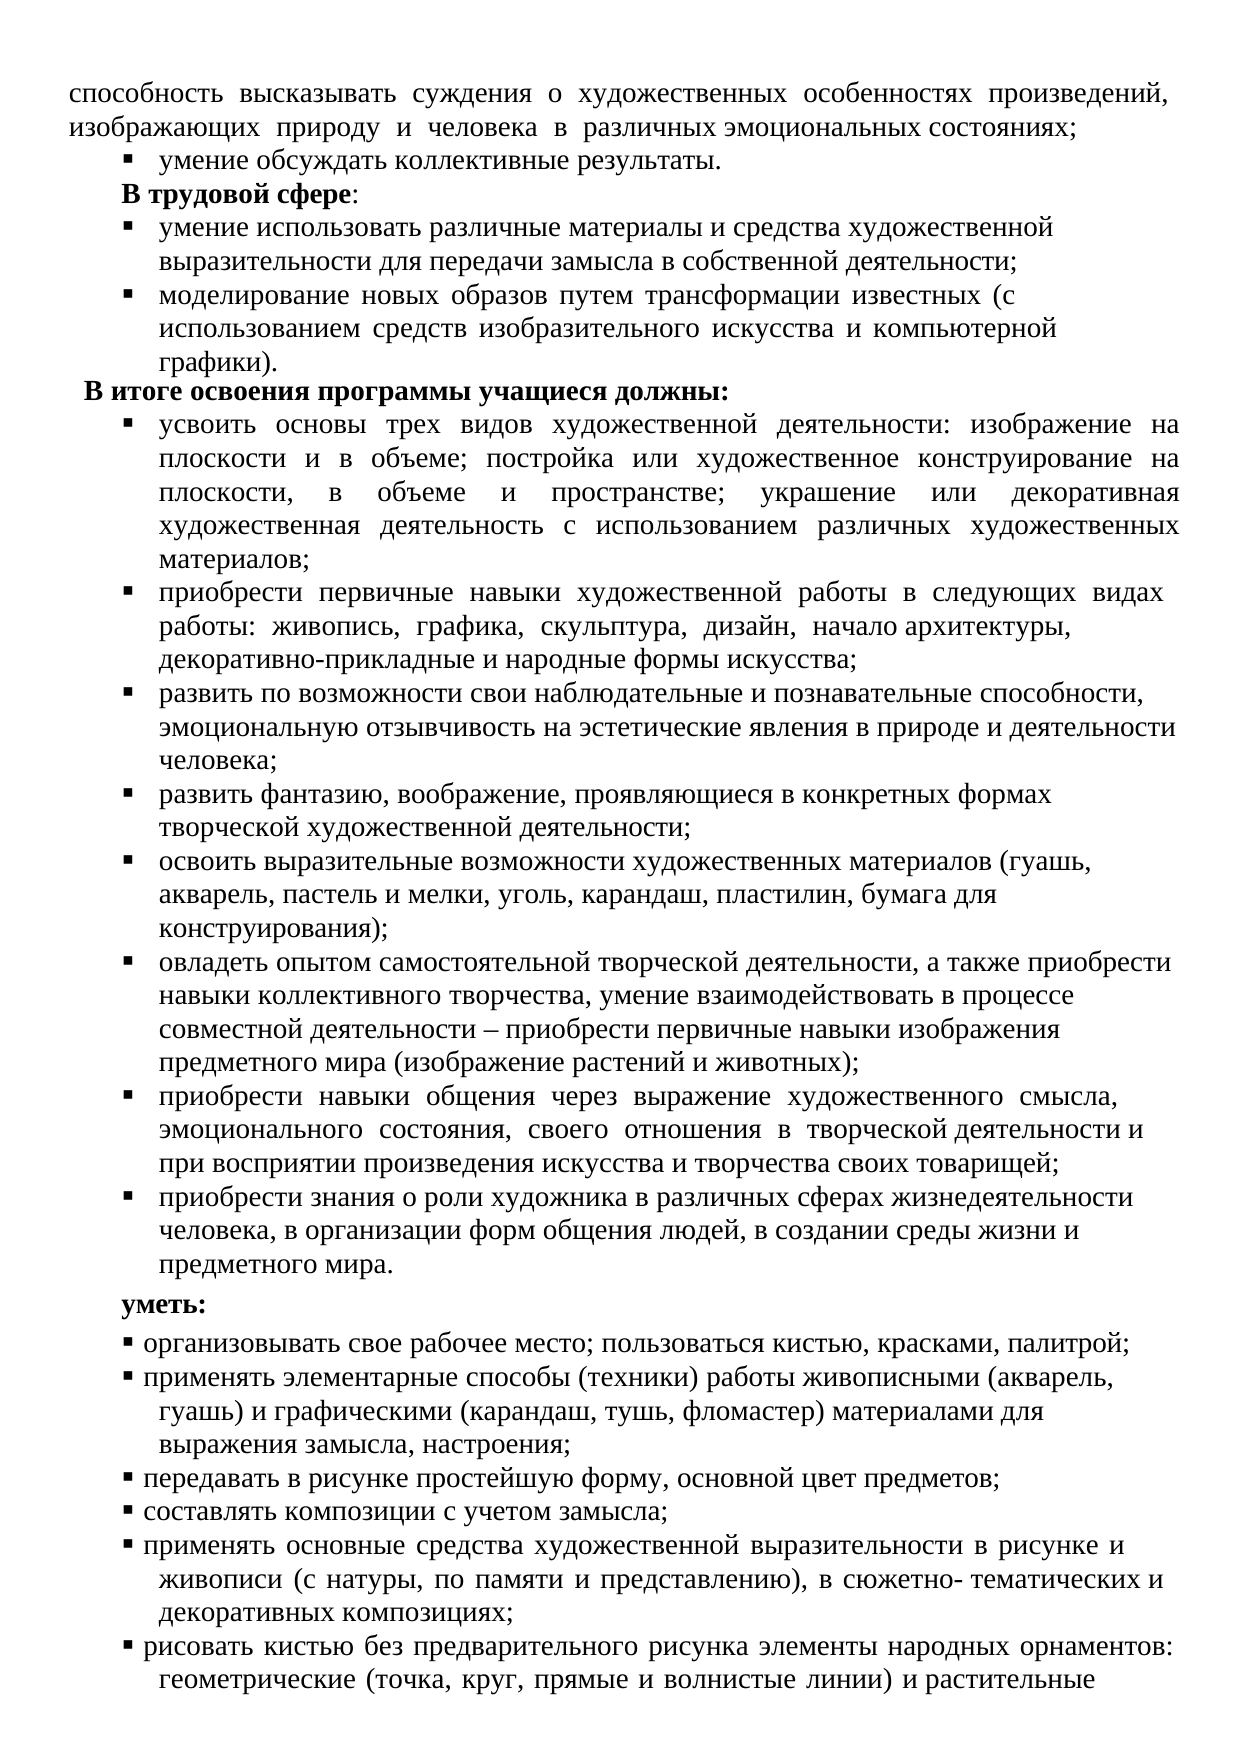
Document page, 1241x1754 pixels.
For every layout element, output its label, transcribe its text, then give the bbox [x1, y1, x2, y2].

list развить фантазию, воображение, проявляющиеся в конкретных формах творческой художественной деятельности; [121, 776, 1196, 843]
list передавать в рисунке простейшую форму, основной цвет предметов; [121, 1460, 1196, 1493]
text способность высказывать суждения о художественных особенностях произведений, изображающих природу и человека в различных эмоциональных состояниях; [69, 77, 1181, 142]
list организовывать свое рабочее место; пользоваться кистью, красками, палитрой; [121, 1325, 1196, 1359]
subtitle уметь: [121, 1286, 1196, 1320]
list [121, 1628, 1181, 1695]
list освоить выразительные возможности художественных материалов (гуашь, акварель, пастель и мелки, уголь, карандаш, пластилин, бумага для конструирования); [121, 843, 1181, 944]
list применять элементарные способы (техники) работы живописными (акварель, гуашь) и графическими (карандаш, тушь, фломастер) материалами для выражения замысла, настроения; [121, 1359, 1182, 1460]
list умение использовать различные материалы и средства художественной выразительности для передачи замысла в собственной деятельности; [121, 209, 1196, 277]
list применять основные средства художественной выразительности в рисунке и живописи (с натуры, по памяти и представлению), в сюжетно- тематических и декоративных композициях; [121, 1527, 1182, 1628]
subtitle В итоге освоения программы учащиеся должны: [84, 378, 1196, 407]
list овладеть опытом самостоятельной творческой деятельности, а также приобрести навыки коллективного творчества, умение взаимодействовать в процессе совместной деятельности – приобрести первичные навыки изображения предметного мира (изображение растений и животных); [121, 944, 1181, 1078]
subtitle В трудовой сфере: [121, 176, 1196, 209]
list моделирование новых образов путем трансформации известных (с использованием средств изобразительного искусства и компьютерной графики). [121, 277, 1182, 377]
list приобрести навыки общения через выражение художественного смысла, эмоционального состояния, своего отношения в творческой деятельности и при восприятии произведения искусства и творчества своих товарищей; [121, 1078, 1181, 1179]
list усвоить основы трех видов художественной деятельности: изображение на плоскости и в объеме; постройка или художественное конструирование на плоскости, в объеме и пространстве; украшение или декоративная художественная деятельность с использованием различных художественных материалов; [121, 407, 1181, 574]
list составлять композиции с учетом замысла; [121, 1493, 1196, 1527]
list приобрести знания о роли художника в различных сферах жизнедеятельности человека, в организации форм общения людей, в создании среды жизни и предметного мира. [121, 1179, 1181, 1279]
list приобрести первичные навыки художественной работы в следующих видах работы: живопись, графика, скульптура, дизайн, начало архитектуры, декоративно-прикладные и народные формы искусства; [121, 574, 1180, 675]
list развить по возможности свои наблюдательные и познавательные способности, эмоциональную отзывчивость на эстетические явления в природе и деятельности человека; [121, 675, 1181, 776]
list умение обсуждать коллективные результаты. [121, 142, 1196, 176]
